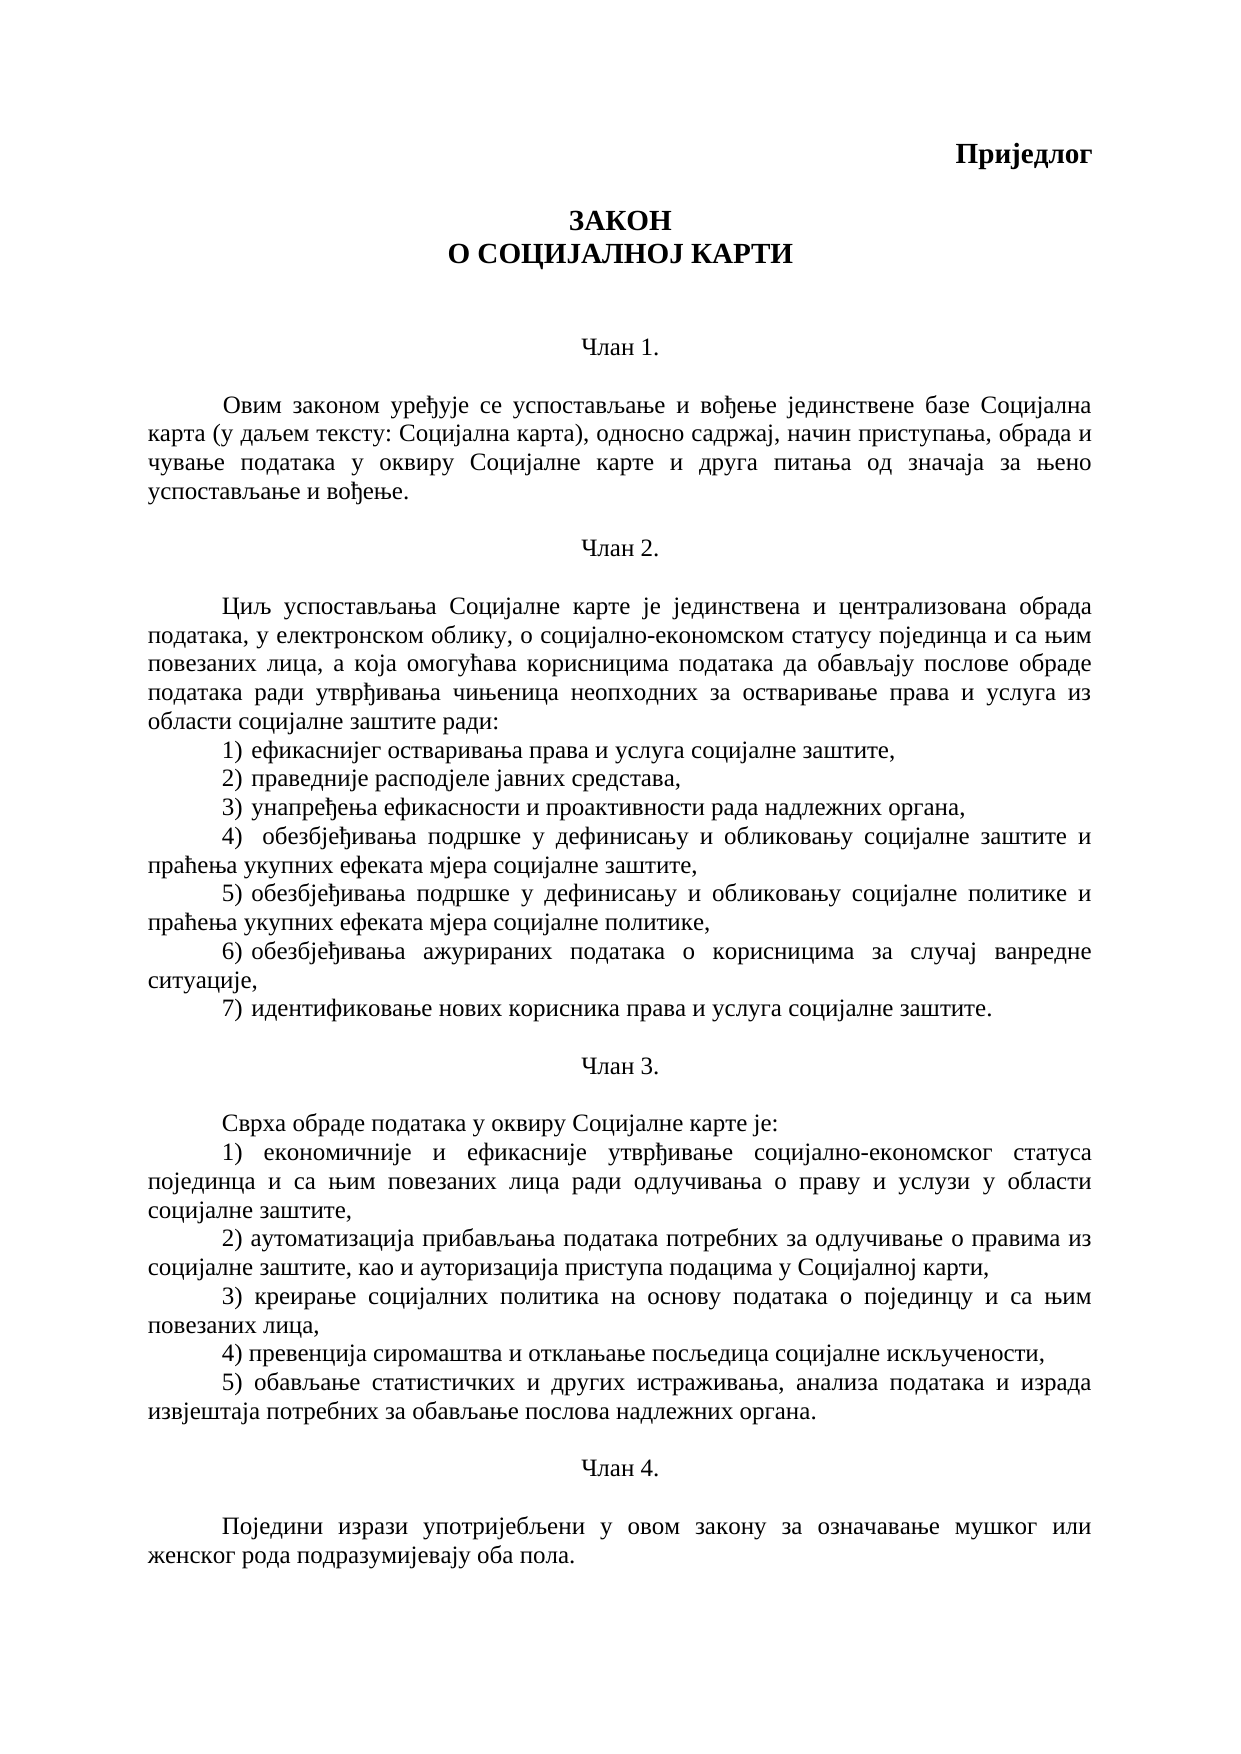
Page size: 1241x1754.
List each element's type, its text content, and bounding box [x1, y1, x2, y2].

list Поједини изрази употријебљени у овом закону за означавање мушког или женског рода подразумијевају оба пола. [148, 1511, 1092, 1568]
text Сврха обраде података у оквиру Социјалне карте je: [148, 1108, 1092, 1137]
text Члан 4. [148, 1453, 1092, 1482]
list обезбјеђивања подршкe у дефинисању и обликовању социјалне политике и праћењa укупних ефеката мјера социјалне политике, [148, 878, 1092, 936]
text 4) превенција сиромаштва и отклањање посљедица социјалне искључености, [148, 1338, 1092, 1367]
list обезбјеђивања подршкe у дефинисању и обликовању социјалне заштите и праћењa укупних ефеката мјера социјалне заштите, [148, 821, 1092, 878]
text Циљ успостављања Социјалне карте је јединствена и централизована обрада података, у електронском облику, о социјално-економском статусу појединца и са њим повезаних лица, а која омогућава корисницима података да обављају послове обраде података ради утврђивања чињеница неопходних за остваривање права и услуга из области социјалне заштите ради: [148, 591, 1092, 735]
list праведније расподjеле јавних средстава, [148, 763, 1092, 792]
text ЗАКОН [148, 203, 1092, 236]
text 5) обављање статистичких и других истраживања, анализа података и израда извјештаја потребних за обављање послова надлежних органа. [148, 1367, 1092, 1425]
text Члан 3. [148, 1051, 1092, 1080]
list ефикаснијег остваривања права и услуга социјалне заштите, [148, 735, 1092, 763]
list унапређењa ефикасности и проактивности рада надлежних органа, [148, 792, 1092, 821]
text О СОЦИЈАЛНОЈ КАРТИ [148, 236, 1092, 270]
list идентификовање нових корисника права и услуга социјалне заштите. [148, 993, 1092, 1022]
text Овим законом уређује се успостављање и вођење јединствене базе Социјална карта (у даљем тексту: Социјална карта), односно садржај, начин приступања, обрада и чување података у оквиру Социјалне карте и друга питања од значаја за њено успостављање и вођење. [148, 390, 1092, 505]
text 2) аутоматизација прибављања података потребних за одлучивање о правима из социјалне заштите, као и ауторизација приступа подацима у Социјалној карти, [148, 1223, 1092, 1281]
list обезбјеђивања ажурираних података о корисницима за случај ванредне ситуације, [148, 936, 1092, 993]
text Приједлог [148, 136, 1092, 169]
text Члан 1. [148, 332, 1092, 361]
text 3) креирање социјалних политика на основу података о појединцу и са њим повезаних лица, [148, 1281, 1092, 1338]
text Члан 2. [148, 533, 1092, 562]
text 1) економичније и ефикасније утврђивање социјално-економског статуса појединца и са њим повезаних лица ради одлучивања о праву и услузи у области социјалне заштите, [148, 1137, 1092, 1223]
